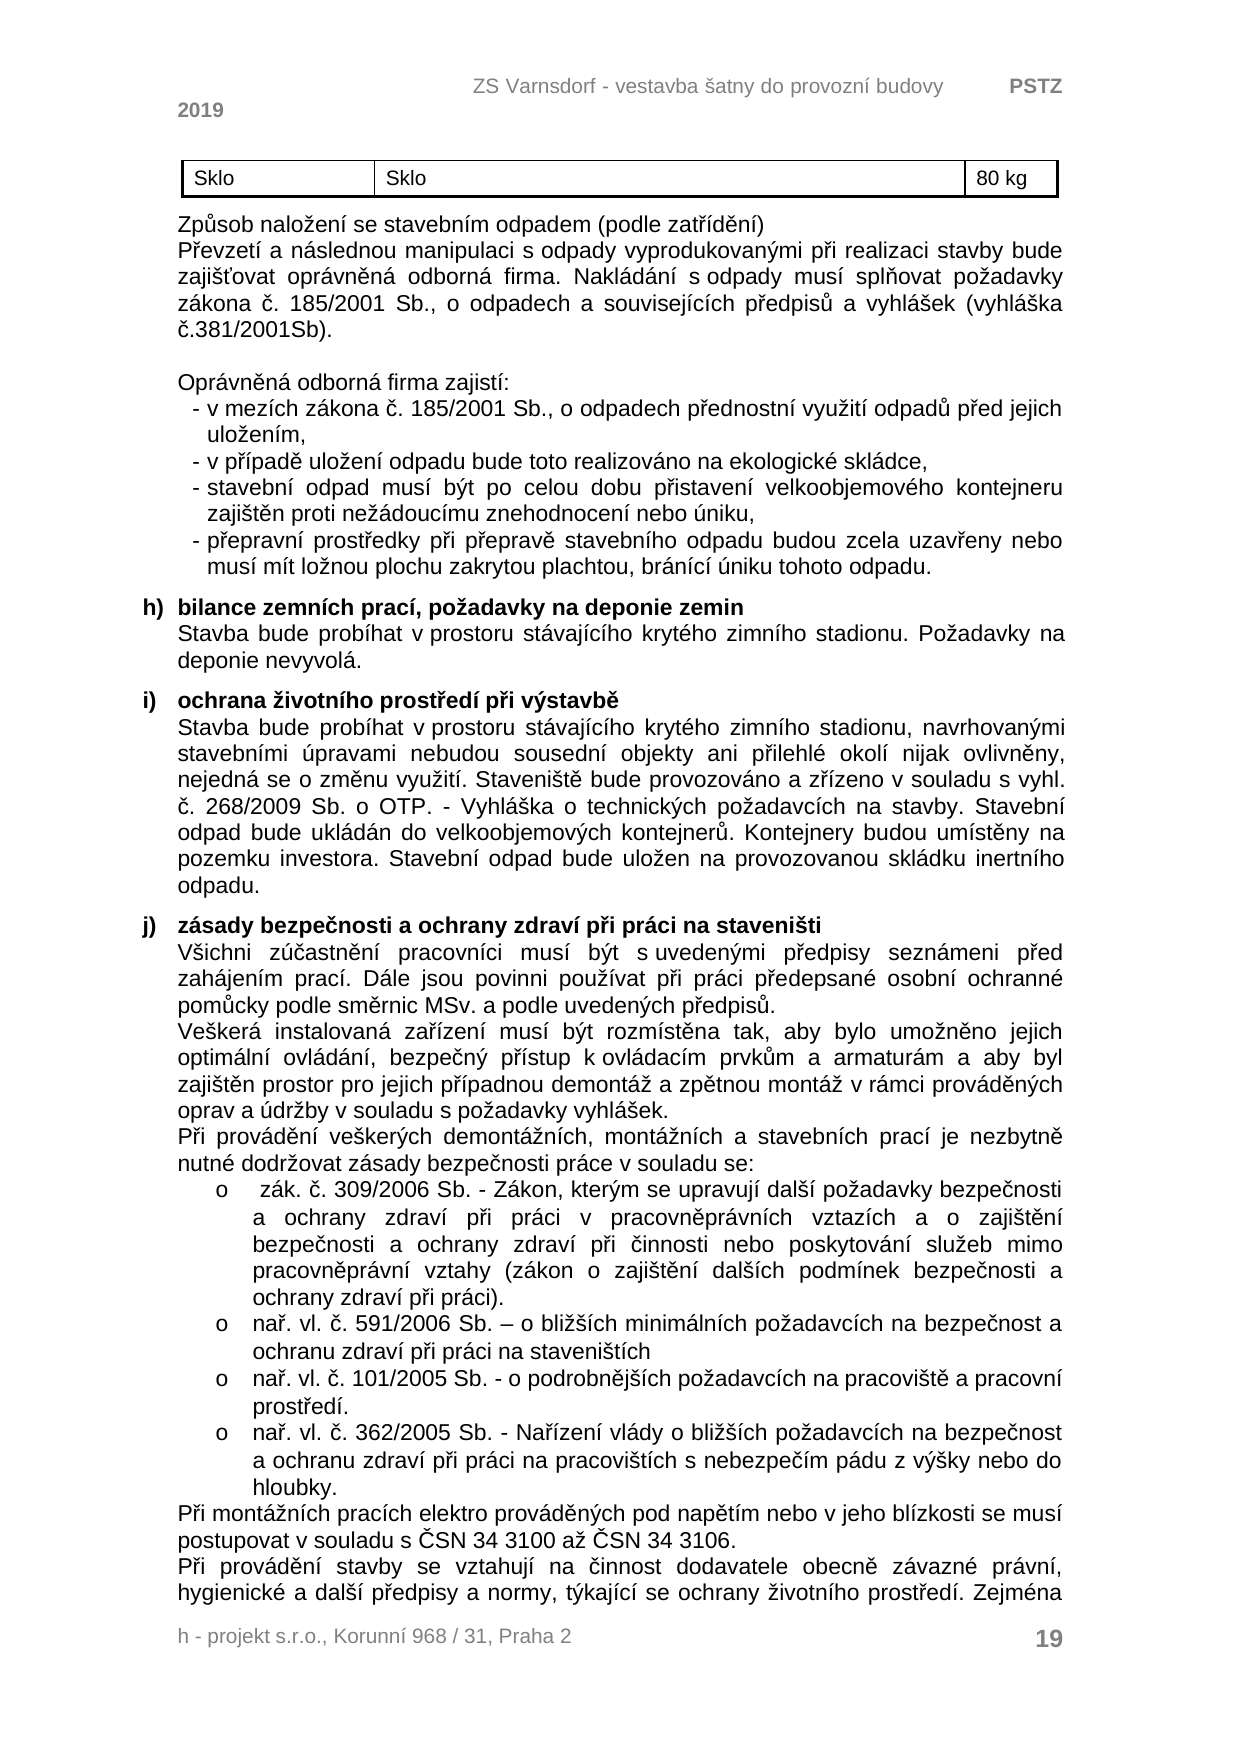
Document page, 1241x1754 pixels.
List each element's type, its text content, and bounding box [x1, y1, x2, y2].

text Stavba bude probíhat v prostoru stávajícího krytého zimního stadionu. Požadavky na deponie nevyvolá. [177, 620, 1066, 673]
list ochrana životního prostředí při výstavbě [142, 687, 1066, 714]
text Převzetí a následnou manipulaci s odpady vyprodukovanými při realizaci stavby bude zajišťovat oprávněná odborná firma. Nakládání s odpady musí splňovat požadavky zákona č. 185/2001 Sb., o odpadech a souvisejících předpisů a vyhlášek (vyhláška č.381/2001Sb). [177, 237, 1063, 342]
list nař. vl. č. 101/2005 Sb. - o podrobnějších požadavcích na pracoviště a pracovní prostředí. [215, 1364, 1063, 1419]
text Oprávněná odborná firma zajistí: [177, 369, 1063, 395]
list v mezích zákona č. 185/2001 Sb., o odpadech přednostní využití odpadů před jejich uložením, [192, 395, 1063, 448]
text Způsob naložení se stavebním odpadem (podle zatřídění) [177, 211, 1063, 237]
table_cell Sklo [375, 161, 964, 195]
text Při montážních pracích elektro prováděných pod napětím nebo v jeho blízkosti se musí postupovat v souladu s ČSN 34 3100 až ČSN 34 3106. [177, 1500, 1063, 1553]
table_cell Sklo [184, 161, 374, 195]
list stavební odpad musí být po celou dobu přistavení velkoobjemového kontejneru zajištěn proti nežádoucímu znehodnocení nebo úniku, [192, 474, 1063, 527]
list bilance zemních prací, požadavky na deponie zemin [142, 594, 1066, 620]
list nař. vl. č. 591/2006 Sb. – o bližších minimálních požadavcích na bezpečnost a ochranu zdraví při práci na staveništích [215, 1310, 1063, 1364]
text Všichni zúčastnění pracovníci musí být s uvedenými předpisy seznámeni před zahájením prací. Dále jsou povinni používat při práci předepsané osobní ochranné pomůcky podle směrnic MSv. a podle uvedených předpisů. [177, 939, 1063, 1018]
text Stavba bude probíhat v prostoru stávajícího krytého zimního stadionu, navrhovanými stavebními úpravami nebudou sousední objekty ani přilehlé okolí nijak ovlivněny, nejedná se o změnu využití. Staveniště bude provozováno a zřízeno v souladu s vyhl. č. 268/2009 Sb. o OTP. - Vyhláška o technických požadavcích na stavby. Stavební odpad bude ukládán do velkoobjemových kontejnerů. Kontejnery budou umístěny na pozemku investora. Stavební odpad bude uložen na provozovanou skládku inertního odpadu. [177, 714, 1066, 898]
list v případě uložení odpadu bude toto realizováno na ekologické skládce, [192, 448, 1063, 474]
list nař. vl. č. 362/2005 Sb. - Nařízení vlády o bližších požadavcích na bezpečnost a ochranu zdraví při práci na pracovištích s nebezpečím pádu z výšky nebo do hloubky. [215, 1419, 1063, 1500]
list zásady bezpečnosti a ochrany zdraví při práci na staveništi [142, 912, 1066, 939]
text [177, 1553, 1063, 1606]
text Veškerá instalovaná zařízení musí být rozmístěna tak, aby bylo umožněno jejich optimální ovládání, bezpečný přístup k ovládacím prvkům a armaturám a aby byl zajištěn prostor pro jejich případnou demontáž a zpětnou montáž v rámci prováděných oprav a údržby v souladu s požadavky vyhlášek. [177, 1018, 1063, 1123]
list zák. č. 309/2006 Sb. - Zákon, kterým se upravují další požadavky bezpečnosti a ochrany zdraví při práci v pracovněprávních vztazích a o zajištění bezpečnosti a ochrany zdraví při činnosti nebo poskytování služeb mimo pracovněprávní vztahy (zákon o zajištění dalších podmínek bezpečnosti a ochrany zdraví při práci). [215, 1176, 1063, 1310]
table_cell 80 kg [966, 161, 1056, 195]
list přepravní prostředky při přepravě stavebního odpadu budou zcela uzavřeny nebo musí mít ložnou plochu zakrytou plachtou, bránící úniku tohoto odpadu. [192, 527, 1063, 579]
text Při provádění veškerých demontážních, montážních a stavebních prací je nezbytně nutné dodržovat zásady bezpečnosti práce v souladu se: [177, 1123, 1063, 1176]
